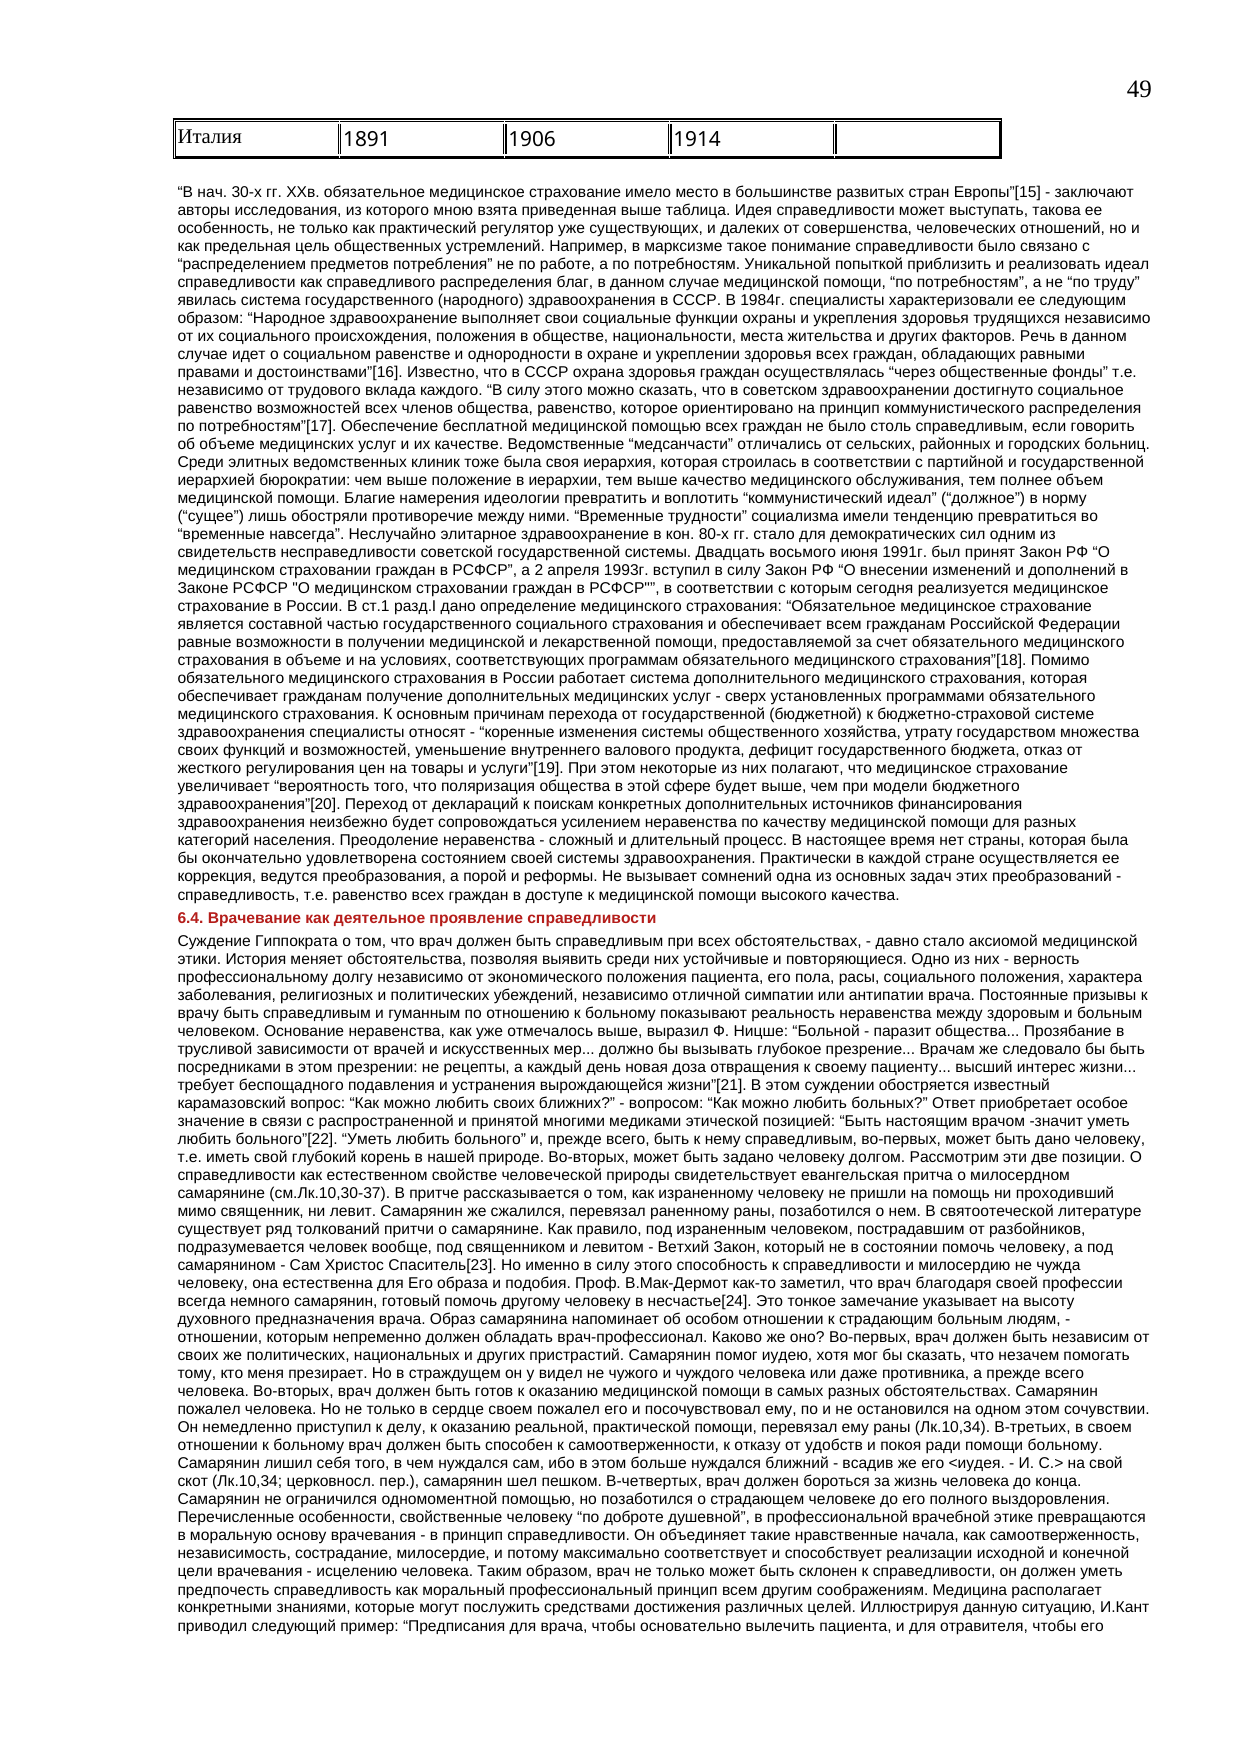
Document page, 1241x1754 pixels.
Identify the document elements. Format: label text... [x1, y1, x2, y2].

table_cell 1891 [340, 120, 505, 156]
table_cell 1906 [505, 120, 670, 156]
text “В нач. 30-х гг. XXв. обязательное медицинское страхование имело место в большинстве развитых стран Европы”[15] - заключают авторы исследования, из которого мною взята приведенная выше таблица. Идея справедливости может выступать, такова ее особенность, не только как практический регулятор уже существующих, и далеких от совершенства, человеческих отношений, но и как предельная цель общественных устремлений. Например, в марксизме такое понимание справедливости было связано с “распределением предметов потребления” не по работе, а по потребностям. Уникальной попыткой приблизить и реализовать идеал справедливости как справедливого распределения благ, в данном случае медицинской помощи, “по потребностям”, а не “по труду” явилась система государственного (народного) здравоохранения в СССР. В 1984г. специалисты характеризовали ее следующим образом: “Народное здравоохранение выполняет свои социальные функции охраны и укрепления здоровья трудящихся независимо от их социального происхождения, положения в обществе, национальности, места жительства и других факторов. Речь в данном случае идет о социальном равенстве и однородности в охране и укреплении здоровья всех граждан, обладающих равными правами и достоинствами”[16]. Известно, что в СССР охрана здоровья граждан осуществлялась “через общественные фонды” т.е. независимо от трудового вклада каждого. “В силу этого можно сказать, что в советском здравоохранении достигнуто социальное равенство возможностей всех членов общества, равенство, которое ориентировано на принцип коммунистического распределения по потребностям”[17]. Обеспечение бесплатной медицинской помощью всех граждан не было столь справедливым, если говорить об объеме медицинских услуг и их качестве. Ведомственные “медсанчасти” отличались от сельских, районных и городских больниц. Среди элитных ведомственных клиник тоже была своя иерархия, которая строилась в соответствии с партийной и государственной иерархией бюрократии: чем выше положение в иерархии, тем выше качество медицинского обслуживания, тем полнее объем медицинской помощи. Благие намерения идеологии превратить и воплотить “коммунистический идеал” (“должное”) в норму (“сущее”) лишь обостряли противоречие между ними. “Временные трудности” социализма имели тенденцию превратиться во “временные навсегда”. Неслучайно элитарное здравоохранение в кон. 80-х гг. стало для демократических сил одним из свидетельств несправедливости советской государственной системы. Двадцать восьмого июня 1991г. был принят Закон РФ “О медицинском страховании граждан в РСФСР”, а 2 апреля 1993г. вступил в силу Закон РФ “О внесении изменений и дополнений в Законе РСФСР "О медицинском страховании граждан в РСФСР"”, в соответствии с которым сегодня реализуется медицинское страхование в России. В ст.1 разд.I дано определение медицинского страхования: “Обязательное медицинское страхование является составной частью государственного социального страхования и обеспечивает всем гражданам Российской Федерации равные возможности в получении медицинской и лекарственной помощи, предоставляемой за счет обязательного медицинского страхования в объеме и на условиях, соответствующих программам обязательного медицинского страхования”[18]. Помимо обязательного медицинского страхования в России работает система дополнительного медицинского страхования, которая обеспечивает гражданам получение дополнительных медицинских услуг - сверх установленных программами обязательного медицинского страхования. К основным причинам перехода от государственной (бюджетной) к бюджетно-страховой системе здравоохранения специалисты относят - “коренные изменения системы общественного хозяйства, утрату государством множества своих функций и возможностей, уменьшение внутреннего валового продукта, дефицит государственного бюджета, отказ от жесткого регулирования цен на товары и услуги”[19]. При этом некоторые из них полагают, что медицинское страхование увеличивает “вероятность того, что поляризация общества в этой сфере будет выше, чем при модели бюджетного здравоохранения”[20]. Переход от деклараций к поискам конкретных дополнительных источников финансирования здравоохранения неизбежно будет сопровождаться усилением неравенства по качеству медицинской помощи для разных категорий населения. Преодоление неравенства - сложный и длительный процесс. В настоящее время нет страны, которая была бы окончательно удовлетворена состоянием своей системы здравоохранения. Практически в каждой стране осуществляется ее коррекция, ведутся преобразования, а порой и реформы. Не вызывает сомнений одна из основных задач этих преобразований - справедливость, т.е. равенство всех граждан в доступе к медицинской помощи высокого качества. [177, 164, 1152, 903]
table_cell Италия [176, 122, 340, 156]
table_cell [835, 122, 999, 156]
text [177, 931, 1152, 1634]
text 6.4. Врачевание как деятельное проявление справедливости [177, 908, 1152, 926]
table_cell 1914 [670, 120, 835, 156]
